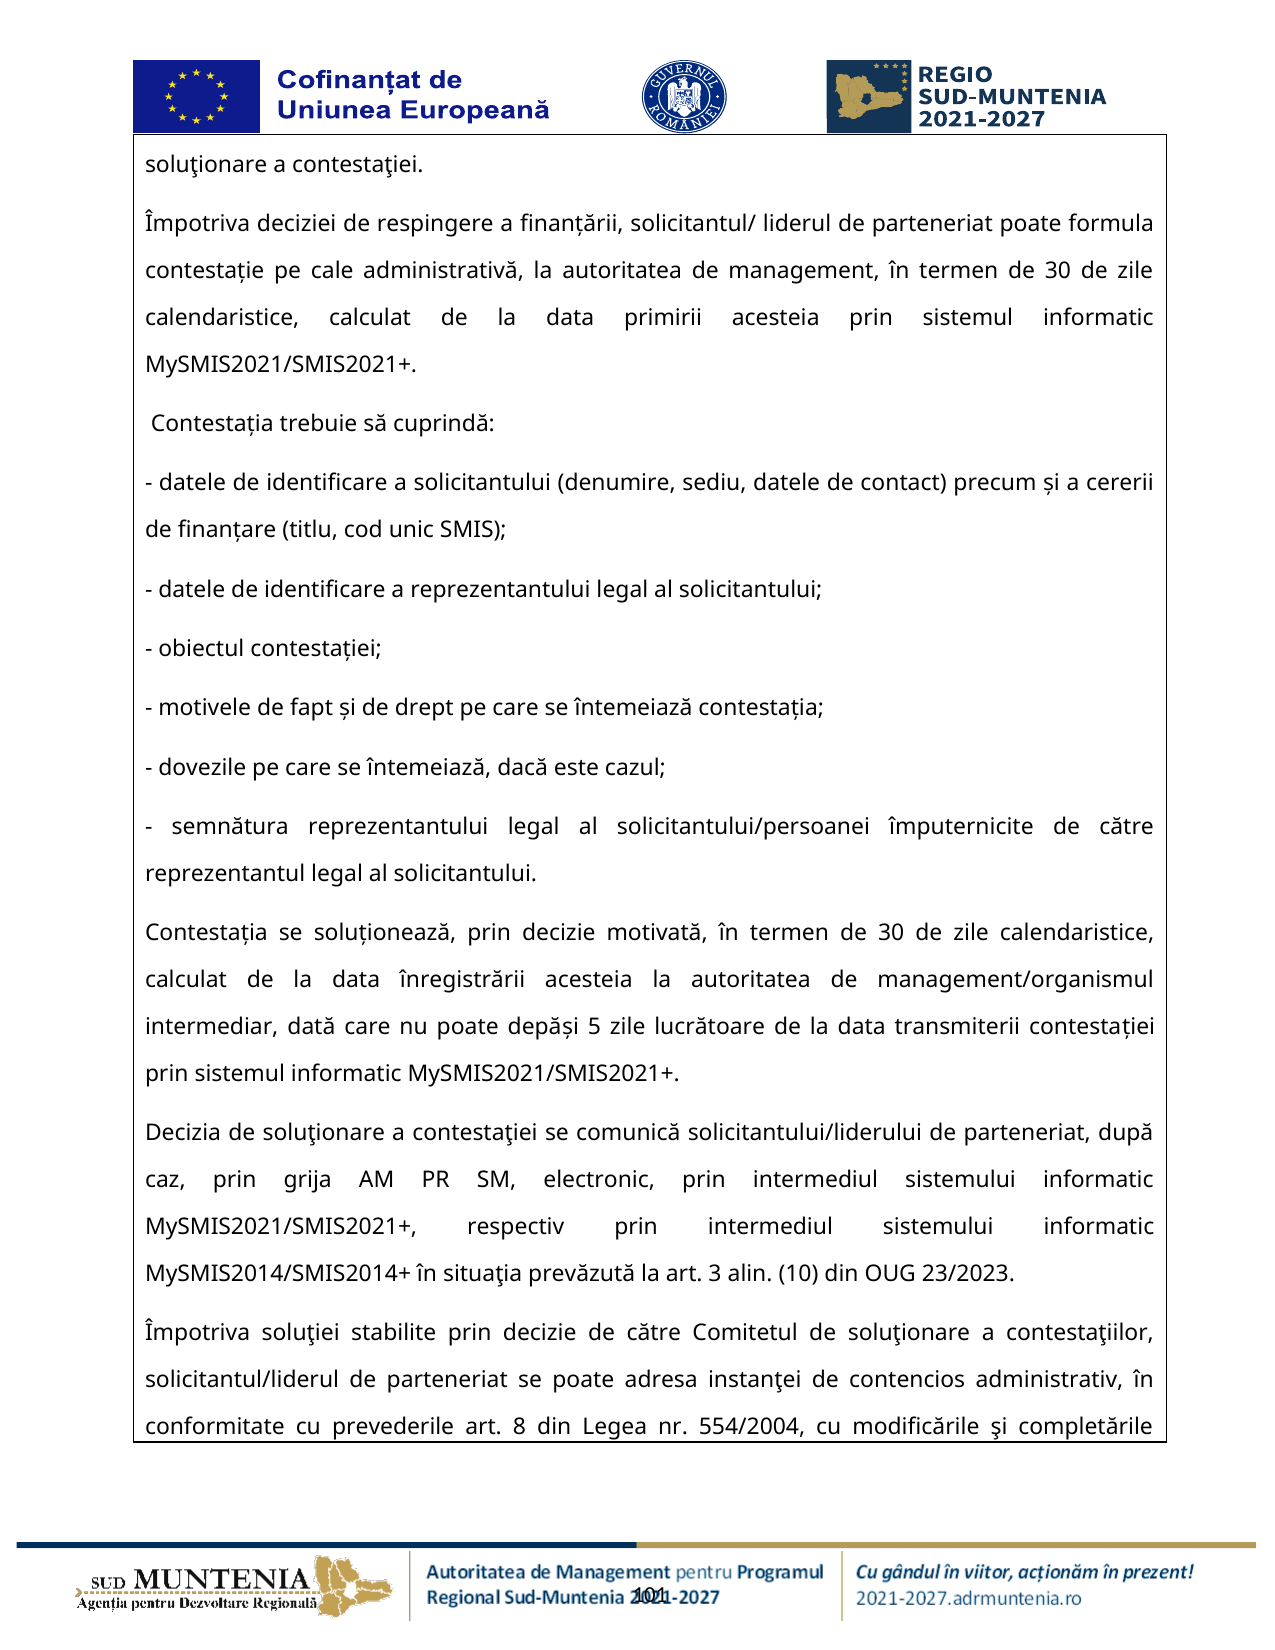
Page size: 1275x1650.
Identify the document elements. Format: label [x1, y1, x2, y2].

table_header [134, 135, 1166, 1441]
picture [16, 1542, 1257, 1622]
